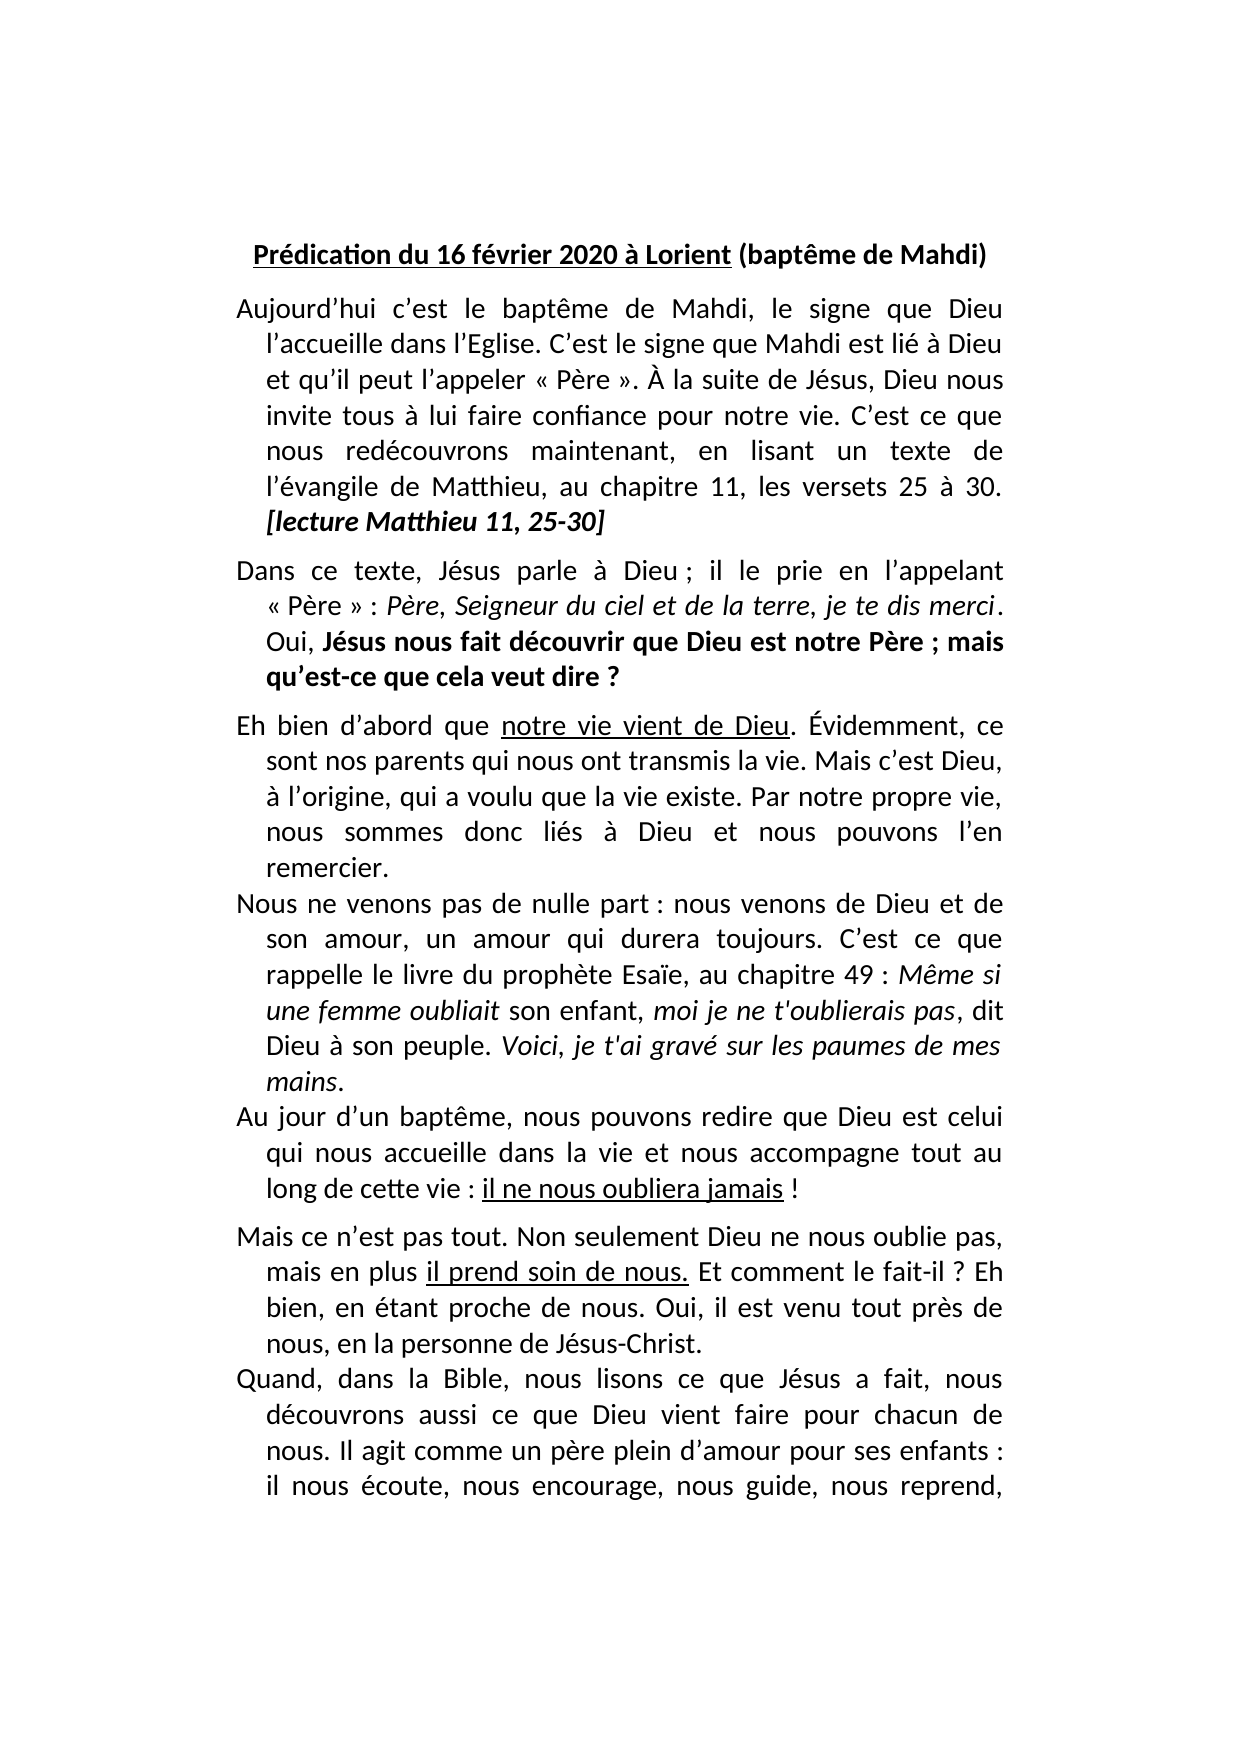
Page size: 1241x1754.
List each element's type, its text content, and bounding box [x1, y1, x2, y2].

text Prédication du 16 février 2020 à Lorient (baptême de Mahdi) [236, 236, 1004, 272]
text Aujourd’hui c’est le baptême de Mahdi, le signe que Dieu l’accueille dans l’Eglise. C’est le signe que Mahdi est lié à Dieu et qu’il peut l’appeler « Père ». À la suite de Jésus, Dieu nous invite tous à lui faire confiance pour notre vie. C’est ce que nous redécouvrons maintenant, en lisant un texte de l’évangile de Matthieu, au chapitre 11, les versets 25 à 30. [lecture Matthieu 11, 25-30] [236, 290, 1004, 539]
text Nous ne venons pas de nulle part : nous venons de Dieu et de son amour, un amour qui durera toujours. C’est ce que rappelle le livre du prophète Esaïe, au chapitre 49 : Même si une femme oubliait son enfant, moi je ne t'oublierais pas, dit Dieu à son peuple. Voici, je t'ai gravé sur les paumes de mes mains. [236, 885, 1004, 1098]
text Eh bien d’abord que notre vie vient de Dieu. évidemment, ce sont nos parents qui nous ont transmis la vie. Mais c’est Dieu, à l’origine, qui a voulu que la vie existe. Par notre propre vie, nous sommes donc liés à Dieu et nous pouvons l’en remercier. [236, 707, 1004, 885]
text Mais ce n’est pas tout. Non seulement Dieu ne nous oublie pas, mais en plus il prend soin de nous. Et comment le fait-il ? Eh bien, en étant proche de nous. Oui, il est venu tout près de nous, en la personne de Jésus-Christ. [236, 1218, 1004, 1360]
text Dans ce texte, Jésus parle à Dieu ; il le prie en l’appelant « Père » : Père, Seigneur du ciel et de la terre, je te dis merci. Oui, Jésus nous fait découvrir que Dieu est notre Père ; mais qu’est-ce que cela veut dire ? [236, 552, 1004, 694]
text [236, 1360, 1004, 1503]
text Au jour d’un baptême, nous pouvons redire que Dieu est celui qui nous accueille dans la vie et nous accompagne tout au long de cette vie : il ne nous oubliera jamais ! [236, 1098, 1004, 1205]
